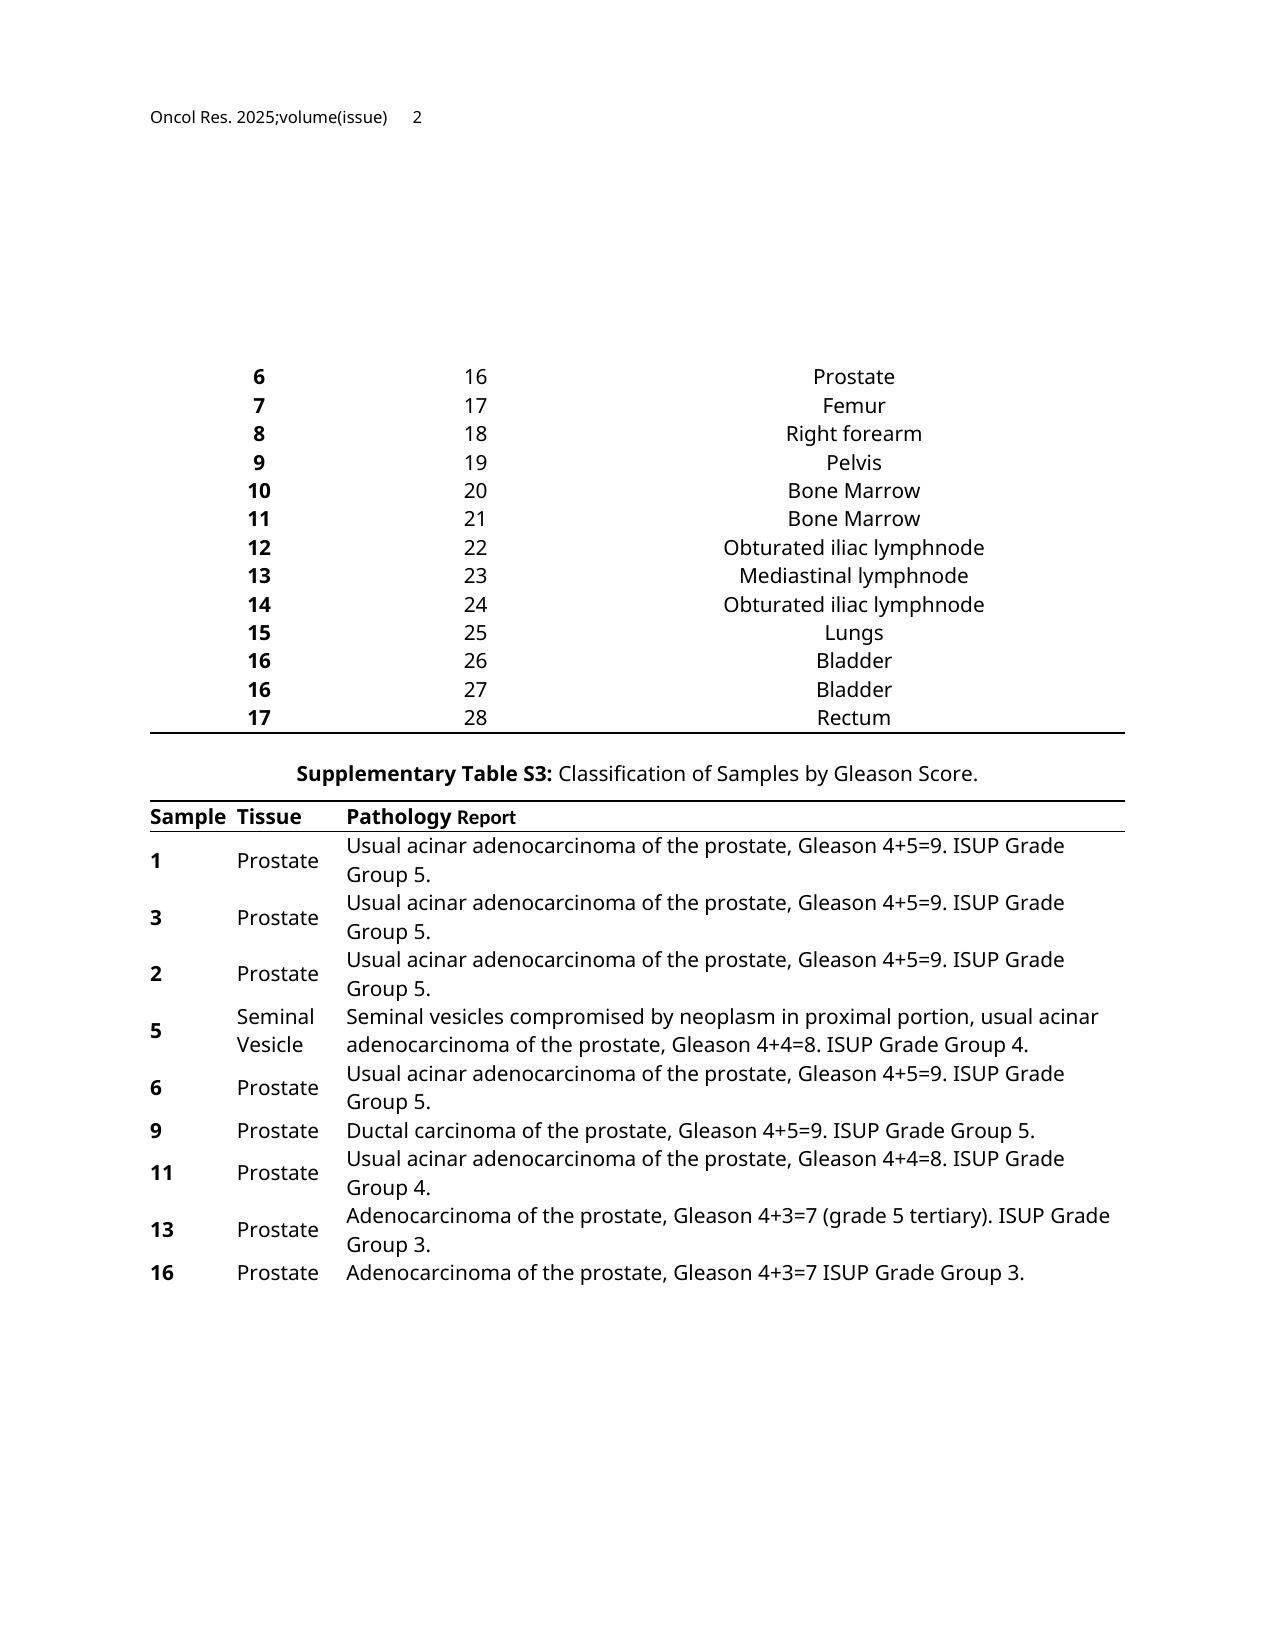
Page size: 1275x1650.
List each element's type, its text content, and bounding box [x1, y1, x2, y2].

table_cell Obturated iliac lymphnode [583, 590, 1125, 618]
table_cell 6 [150, 362, 368, 391]
table_cell Obturated iliac lymphnode [583, 533, 1125, 561]
table_cell 21 [368, 505, 583, 533]
table_cell Ductal carcinoma of the prostate, Gleason 4+5=9. ISUP Grade Group 5. [346, 1116, 1125, 1144]
table_cell Prostate [237, 1116, 346, 1144]
table_cell Usual acinar adenocarcinoma of the prostate, Gleason 4+5=9. ISUP Grade Group 5. [346, 1059, 1125, 1116]
table_cell Rectum [583, 704, 1125, 732]
table_cell Seminal vesicles compromised by neoplasm in proximal portion, usual acinar adenocarcinoma of the prostate, Gleason 4+4=8. ISUP Grade Group 4. [346, 1002, 1125, 1059]
table_cell Prostate [237, 945, 346, 1002]
table_cell 13 [150, 1201, 237, 1258]
table_cell 11 [150, 505, 368, 533]
table_cell 27 [368, 675, 583, 703]
table_cell Usual acinar adenocarcinoma of the prostate, Gleason 4+5=9. ISUP Grade Group 5. [346, 945, 1125, 1002]
table_cell Bone Marrow [583, 476, 1125, 504]
table_cell 25 [368, 618, 583, 647]
table_cell 24 [368, 590, 583, 618]
table_cell Lungs [583, 618, 1125, 647]
table_cell 1 [150, 832, 237, 888]
table_cell Bone Marrow [583, 505, 1125, 533]
table_cell 16 [150, 675, 368, 703]
table_cell 15 [150, 618, 368, 647]
table_cell 16 [150, 647, 368, 675]
table_cell 14 [150, 590, 368, 618]
table_cell Bladder [583, 647, 1125, 675]
table_cell Usual acinar adenocarcinoma of the prostate, Gleason 4+5=9. ISUP Grade Group 5. [346, 889, 1125, 945]
table_cell 3 [150, 889, 237, 945]
table_cell 16 [368, 362, 583, 391]
table_cell Pelvis [583, 448, 1125, 476]
table_cell Femur [583, 391, 1125, 419]
table_cell Mediastinal lymphnode [583, 561, 1125, 590]
table_cell 28 [368, 704, 583, 732]
table_cell Prostate [237, 1144, 346, 1201]
table_cell 20 [368, 476, 583, 504]
text Supplementary Table S3: Classification of Samples by Gleason Score. [150, 759, 1125, 787]
table_cell 23 [368, 561, 583, 590]
table_header Pathology Report [346, 802, 1125, 831]
table_cell 8 [150, 419, 368, 448]
table_cell Prostate [237, 889, 346, 945]
table_cell Prostate [583, 362, 1125, 391]
table_cell Prostate [237, 1059, 346, 1116]
table_cell Adenocarcinoma of the prostate, Gleason 4+3=7 ISUP Grade Group 3. [346, 1258, 1125, 1287]
table_cell 10 [150, 476, 368, 504]
table_header Tissue [237, 802, 346, 831]
table_cell Usual acinar adenocarcinoma of the prostate, Gleason 4+4=8. ISUP Grade Group 4. [346, 1144, 1125, 1201]
table_header Sample [150, 802, 237, 831]
table_cell 12 [150, 533, 368, 561]
table_cell 9 [150, 1116, 237, 1144]
table_cell 7 [150, 391, 368, 419]
table_cell 17 [150, 704, 368, 732]
table_cell 22 [368, 533, 583, 561]
table_cell 13 [150, 561, 368, 590]
table_cell 26 [368, 647, 583, 675]
table_cell Prostate [237, 1201, 346, 1258]
table_cell 16 [150, 1258, 237, 1287]
table_cell 19 [368, 448, 583, 476]
table_cell 9 [150, 448, 368, 476]
table_cell Prostate [237, 1258, 346, 1287]
table_cell Usual acinar adenocarcinoma of the prostate, Gleason 4+5=9. ISUP Grade Group 5. [346, 832, 1125, 888]
table_cell 6 [150, 1059, 237, 1116]
table_cell 5 [150, 1002, 237, 1059]
table_cell 18 [368, 419, 583, 448]
table_cell 11 [150, 1144, 237, 1201]
table_cell 2 [150, 945, 237, 1002]
table_cell Bladder [583, 675, 1125, 703]
table_cell Seminal Vesicle [237, 1002, 346, 1059]
table_cell Prostate [237, 832, 346, 888]
table_cell 17 [368, 391, 583, 419]
table_cell Adenocarcinoma of the prostate, Gleason 4+3=7 (grade 5 tertiary). ISUP Grade Group 3. [346, 1201, 1125, 1258]
table_cell Right forearm [583, 419, 1125, 448]
